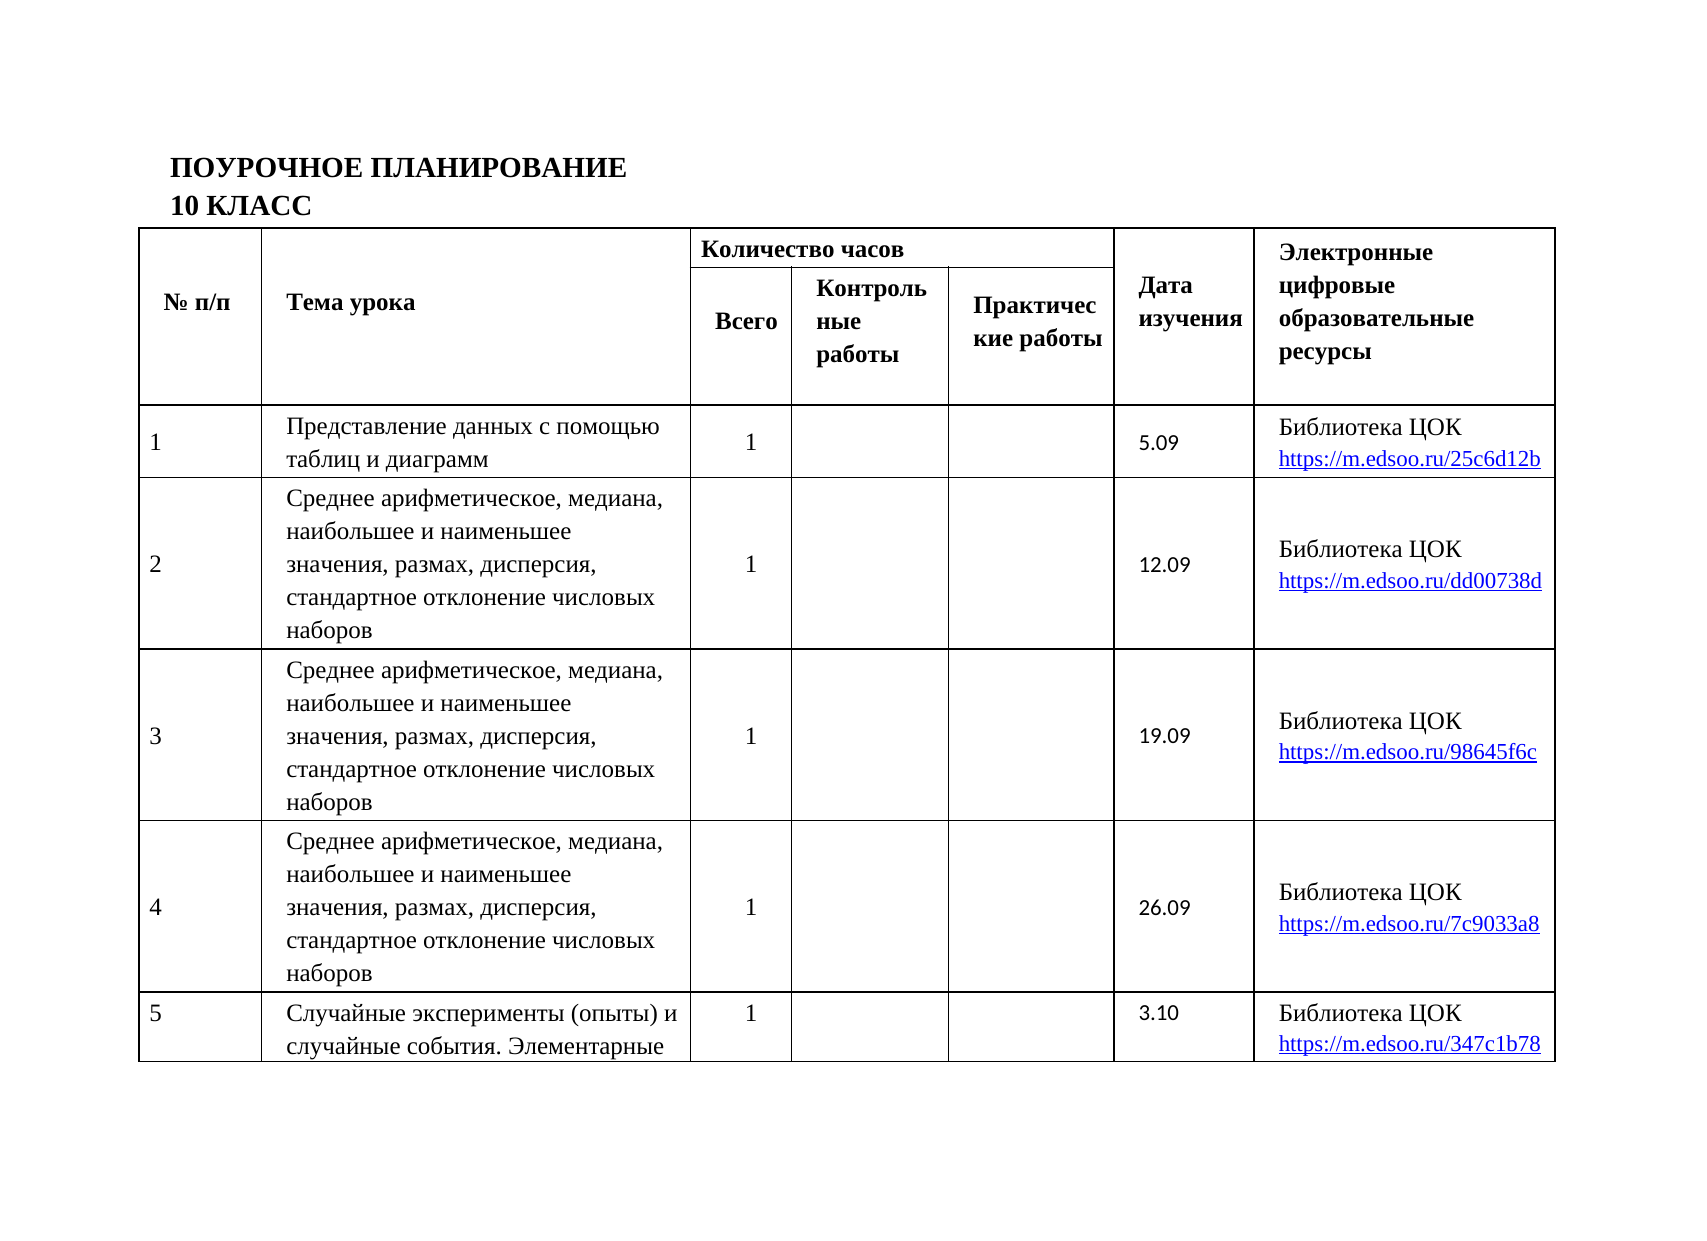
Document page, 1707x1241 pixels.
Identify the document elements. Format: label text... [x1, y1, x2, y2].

text 10 КЛАСС [162, 188, 1557, 222]
table_cell 1 [691, 406, 791, 477]
table_cell 3.10 [1115, 993, 1253, 1061]
table_cell 1 [691, 993, 791, 1061]
text ПОУРОЧНОЕ ПЛАНИРОВАНИЕ [162, 150, 1557, 183]
table_cell 1 [691, 478, 791, 648]
table_header Тема урока [262, 229, 690, 404]
table_cell 5 [140, 993, 261, 1061]
table_header Количество часов [691, 229, 1113, 266]
table_cell 26.09 [1115, 821, 1253, 991]
table_cell [949, 821, 1113, 991]
table_header № п/п [140, 229, 261, 404]
table_cell Контрольные работы [792, 268, 948, 404]
table_cell [792, 650, 948, 819]
table_cell 2 [140, 478, 261, 648]
table_cell 19.09 [1115, 650, 1253, 819]
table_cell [1255, 993, 1554, 1061]
table_cell [949, 478, 1113, 648]
table_cell Библиотека ЦОК https://m.edsoo.ru/7c9033a8 [1255, 821, 1554, 991]
table_cell 5.09 [1115, 406, 1253, 477]
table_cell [262, 993, 690, 1061]
table_cell Библиотека ЦОК https://m.edsoo.ru/dd00738d [1255, 478, 1554, 648]
table_cell [792, 993, 948, 1061]
table_cell [949, 993, 1113, 1061]
table_cell Среднее арифметическое, медиана, наибольшее и наименьшее значения, размах, дисперсия, стандартное отклонение числовых наборов [262, 821, 690, 991]
table_header Дата изучения [1115, 229, 1253, 404]
table_cell [792, 406, 948, 477]
table_cell [949, 406, 1113, 477]
table_cell 12.09 [1115, 478, 1253, 648]
table_cell Всего [691, 268, 791, 404]
table_header Электронные цифровые образовательные ресурсы [1255, 229, 1554, 404]
table_cell Представление данных с помощью таблиц и диаграмм [262, 406, 690, 477]
table_cell 1 [140, 406, 261, 477]
table_cell Библиотека ЦОК https://m.edsoo.ru/98645f6c [1255, 650, 1554, 819]
table_cell Библиотека ЦОК https://m.edsoo.ru/25c6d12b [1255, 406, 1554, 477]
table_cell 1 [691, 821, 791, 991]
table_cell [792, 821, 948, 991]
table_cell 1 [691, 650, 791, 819]
table_cell 3 [140, 650, 261, 819]
table_cell 4 [140, 821, 261, 991]
table_cell Практические работы [949, 268, 1113, 404]
table_cell Среднее арифметическое, медиана, наибольшее и наименьшее значения, размах, дисперсия, стандартное отклонение числовых наборов [262, 478, 690, 648]
table_cell Среднее арифметическое, медиана, наибольшее и наименьшее значения, размах, дисперсия, стандартное отклонение числовых наборов [262, 650, 690, 819]
table_cell [792, 478, 948, 648]
table_cell [949, 650, 1113, 819]
